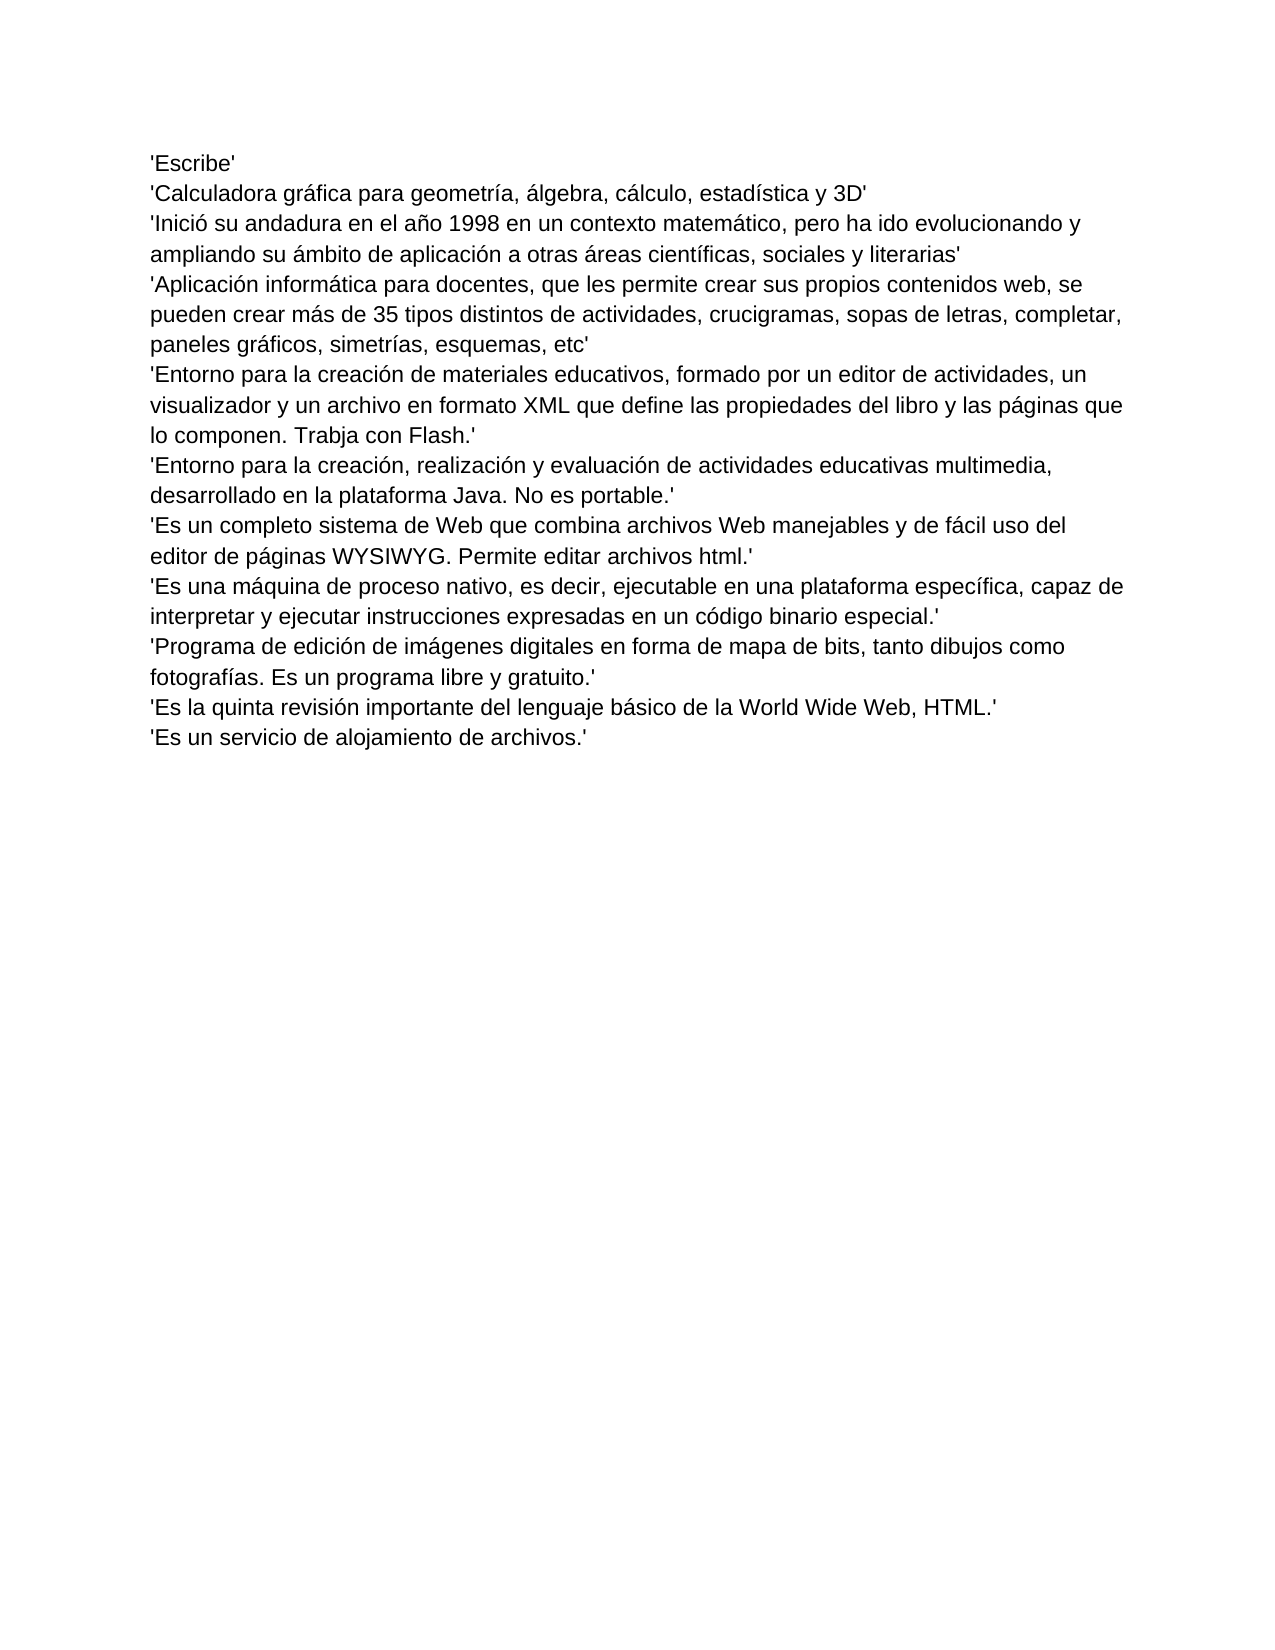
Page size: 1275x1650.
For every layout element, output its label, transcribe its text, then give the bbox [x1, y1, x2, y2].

text 'Escribe' [150, 150, 1125, 176]
text 'Entorno para la creación, realización y evaluación de actividades educativas multimedia, desarrollado en la plataforma Java. No es portable.' [150, 452, 1125, 509]
text 'Programa de edición de imágenes digitales en forma de mapa de bits, tanto dibujos como fotografías. Es un programa libre y gratuito.' [150, 633, 1125, 690]
text 'Es un completo sistema de Web que combina archivos Web manejables y de fácil uso del editor de páginas WYSIWYG. Permite editar archivos html.' [150, 512, 1125, 569]
text 'Calculadora gráfica para geometría, álgebra, cálculo, estadística y 3D' [150, 180, 1125, 207]
text 'Aplicación informática para docentes, que les permite crear sus propios contenidos web, se pueden crear más de 35 tipos distintos de actividades, crucigramas, sopas de letras, completar, paneles gráficos, simetrías, esquemas, etc' [150, 271, 1125, 358]
text 'Es una máquina de proceso nativo, es decir, ejecutable en una plataforma específica, capaz de interpretar y ejecutar instrucciones expresadas en un código binario especial.' [150, 573, 1125, 629]
text 'Inició su andadura en el año 1998 en un contexto matemático, pero ha ido evolucionando y ampliando su ámbito de aplicación a otras áreas científicas, sociales y literarias' [150, 210, 1125, 267]
text 'Es un servicio de alojamiento de archivos.' [150, 724, 1125, 750]
text 'Es la quinta revisión importante del lenguaje básico de la World Wide Web, HTML.' [150, 694, 1125, 720]
text 'Entorno para la creación de materiales educativos, formado por un editor de actividades, un visualizador y un archivo en formato XML que define las propiedades del libro y las páginas que lo componen. Trabja con Flash.' [150, 361, 1125, 448]
